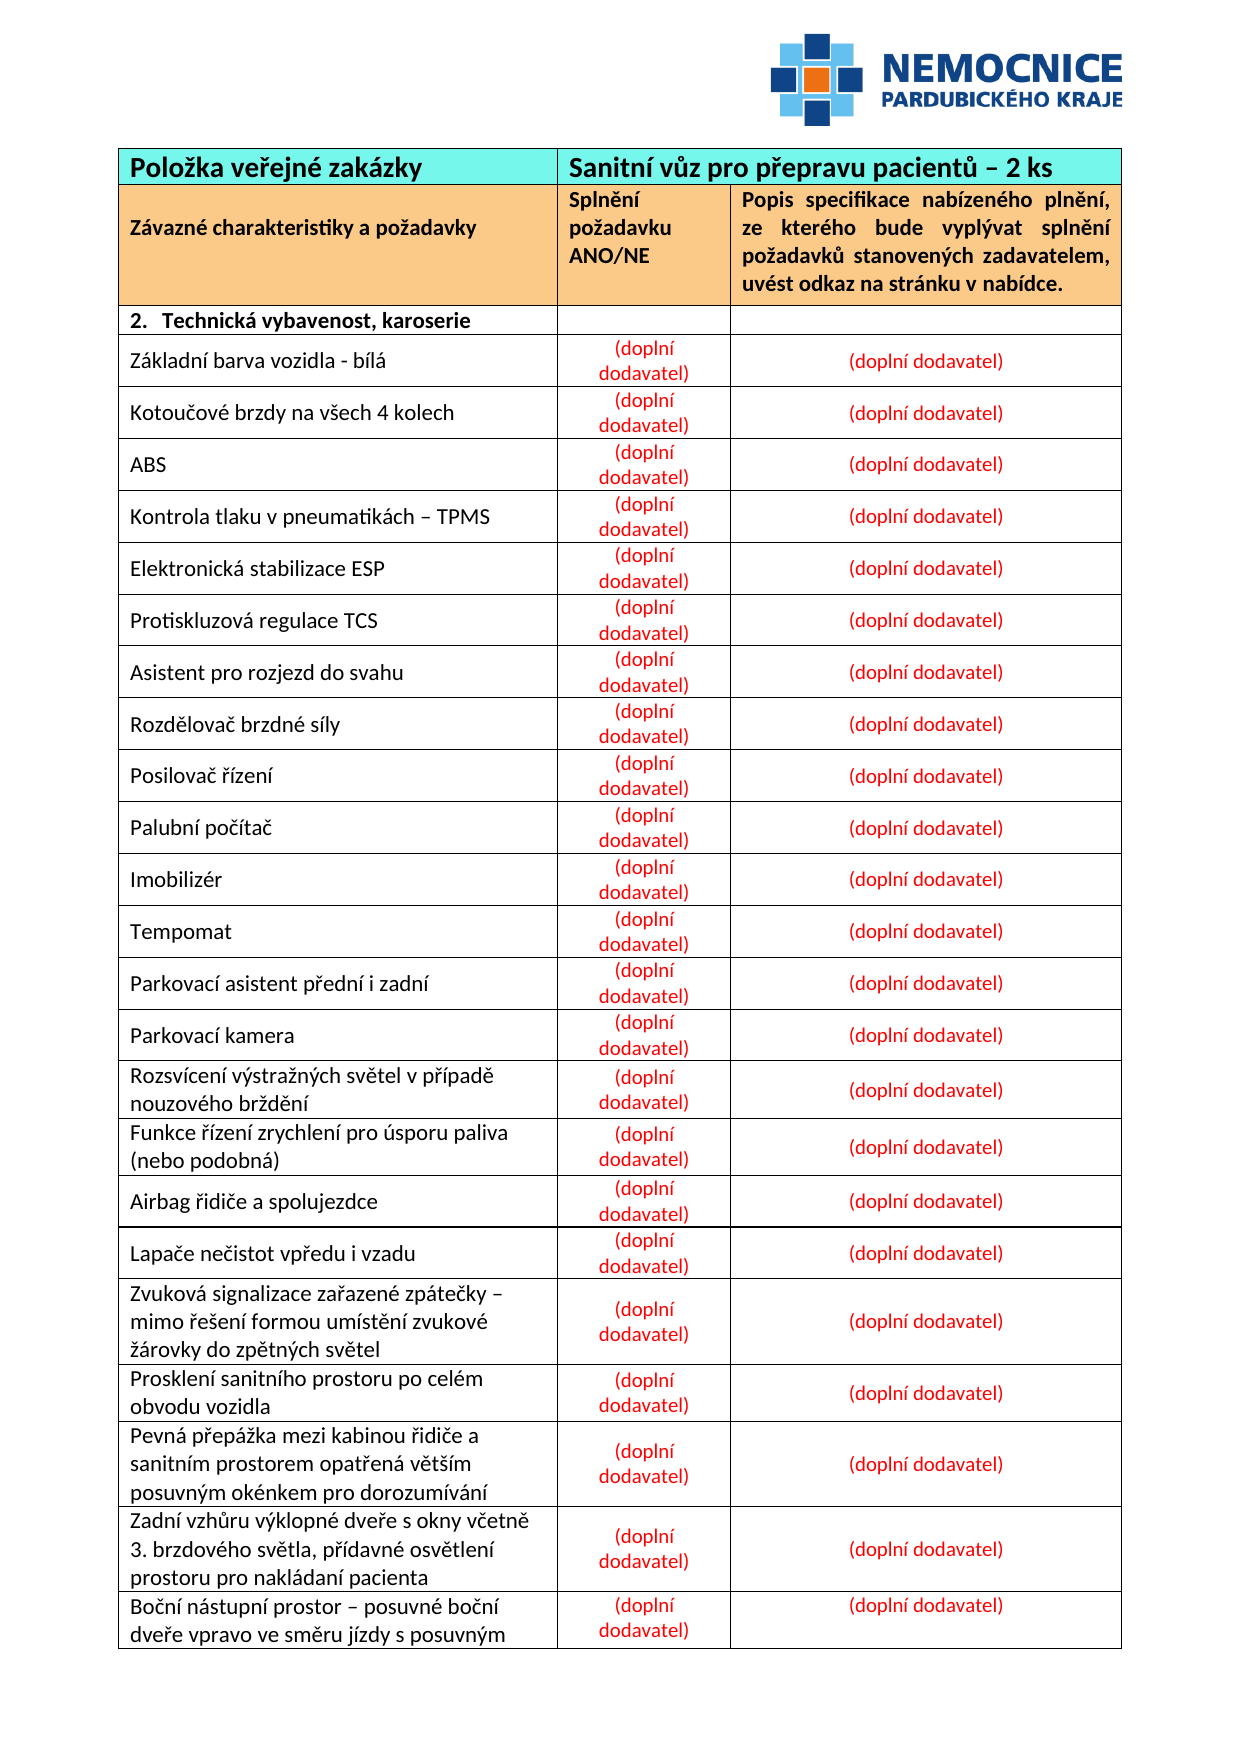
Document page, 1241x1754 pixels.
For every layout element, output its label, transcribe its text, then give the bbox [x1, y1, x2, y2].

table_cell [558, 306, 730, 334]
table_cell (doplní dodavatel) [558, 1119, 730, 1174]
table_cell (doplní dodavatel) [558, 335, 730, 386]
table_cell (doplní dodavatel) [731, 543, 1121, 593]
table_cell (doplní dodavatel) [731, 1228, 1121, 1278]
table_cell Tempomat [119, 906, 557, 957]
table_cell (doplní dodavatel) [731, 491, 1121, 542]
table_cell ABS [119, 439, 557, 490]
table_cell Rozdělovač brzdné síly [119, 698, 557, 749]
table_cell (doplní dodavatel) [731, 595, 1121, 645]
table_cell Lapače nečistot vpředu i vzadu [119, 1228, 557, 1278]
table_cell (doplní dodavatel) [731, 1422, 1121, 1506]
table_cell (doplní dodavatel) [731, 1176, 1121, 1226]
table_cell Pevná přepážka mezi kabinou řidiče a sanitním prostorem opatřená větším posuvným okénkem pro dorozumívání [119, 1422, 557, 1506]
table_cell (doplní dodavatel) [731, 802, 1121, 853]
table_cell Palubní počítač [119, 802, 557, 853]
table_cell Kontrola tlaku v pneumatikách – TPMS [119, 491, 557, 542]
table_cell (doplní dodavatel) [731, 646, 1121, 697]
table_cell [731, 306, 1121, 334]
table_cell (doplní dodavatel) [731, 1279, 1121, 1363]
table_cell (doplní dodavatel) [731, 854, 1121, 905]
table_cell (doplní dodavatel) [558, 958, 730, 1008]
table_cell (doplní dodavatel) [558, 439, 730, 490]
table_cell (doplní dodavatel) [558, 1507, 730, 1591]
table_cell Základní barva vozidla - bílá [119, 335, 557, 386]
table_cell (doplní dodavatel) [731, 1119, 1121, 1174]
table_cell (doplní dodavatel) [731, 750, 1121, 801]
table_cell (doplní dodavatel) [558, 1228, 730, 1278]
table_cell Zadní vzhůru výklopné dveře s okny včetně 3. brzdového světla, přídavné osvětlení prostoru pro nakládaní pacienta [119, 1507, 557, 1591]
table_header Sanitní vůz pro přepravu pacientů – 2 ks [558, 149, 1121, 184]
table_cell (doplní dodavatel) [558, 543, 730, 593]
table_cell Protiskluzová regulace TCS [119, 595, 557, 645]
table_cell (doplní dodavatel) [558, 802, 730, 853]
table_cell (doplní dodavatel) [731, 1010, 1121, 1060]
table_cell (doplní dodavatel) [731, 1061, 1121, 1117]
table_cell Rozsvícení výstražných světel v případě nouzového brždění [119, 1061, 557, 1117]
picture [769, 32, 1123, 127]
table_cell (doplní dodavatel) [731, 335, 1121, 386]
table_cell 2. Technická vybavenost, karoserie [119, 306, 557, 334]
table_cell (doplní dodavatel) [558, 491, 730, 542]
table_header Položka veřejné zakázky [119, 149, 557, 184]
table_cell (doplní dodavatel) [558, 595, 730, 645]
table_cell (doplní dodavatel) [558, 906, 730, 957]
table_cell (doplní dodavatel) [558, 1422, 730, 1506]
table_cell Posilovač řízení [119, 750, 557, 801]
table_cell (doplní dodavatel) [731, 1507, 1121, 1591]
table_cell (doplní dodavatel) [558, 698, 730, 749]
table_cell (doplní dodavatel) [731, 439, 1121, 490]
table_cell Parkovací kamera [119, 1010, 557, 1060]
table_cell Parkovací asistent přední i zadní [119, 958, 557, 1008]
table_cell Splnění požadavku ANO/NE [558, 185, 730, 305]
table_cell Prosklení sanitního prostoru po celém obvodu vozidla [119, 1365, 557, 1421]
table_cell Imobilizér [119, 854, 557, 905]
table_cell Boční nástupní prostor – posuvné boční dveře vpravo ve směru jízdy s posuvným nebo výklopným oknem, posuvné či výklopné okno i vlevo ve směru jízdy [119, 1592, 557, 1648]
table_cell (doplní dodavatel) [731, 387, 1121, 438]
table_cell (doplní dodavatel) [558, 1061, 730, 1117]
table_cell (doplní dodavatel) [558, 1279, 730, 1363]
table_cell Kotoučové brzdy na všech 4 kolech [119, 387, 557, 438]
table_cell (doplní dodavatel) [558, 1365, 730, 1421]
table_cell Zvuková signalizace zařazené zpátečky – mimo řešení formou umístění zvukové žárovky do zpětných světel [119, 1279, 557, 1363]
table_cell (doplní dodavatel) [731, 906, 1121, 957]
table_cell (doplní dodavatel) [558, 750, 730, 801]
table_cell Závazné charakteristiky a požadavky [119, 185, 557, 305]
table_cell (doplní dodavatel) [558, 646, 730, 697]
table_cell (doplní dodavatel) [558, 1010, 730, 1060]
table_cell (doplní dodavatel) [731, 698, 1121, 749]
table_cell (doplní dodavatel) [558, 1592, 730, 1648]
table_cell Funkce řízení zrychlení pro úsporu paliva (nebo podobná) [119, 1119, 557, 1174]
table_cell Elektronická stabilizace ESP [119, 543, 557, 593]
table_cell (doplní dodavatel) [731, 1592, 1121, 1648]
table_cell Asistent pro rozjezd do svahu [119, 646, 557, 697]
table_cell (doplní dodavatel) [558, 854, 730, 905]
table_cell (doplní dodavatel) [558, 1176, 730, 1226]
table_cell Popis specifikace nabízeného plnění, ze kterého bude vyplývat splnění požadavků stanovených zadavatelem, uvést odkaz na stránku v nabídce. [731, 185, 1121, 305]
table_cell Airbag řidiče a spolujezdce [119, 1176, 557, 1226]
table_cell (doplní dodavatel) [731, 958, 1121, 1008]
table_cell (doplní dodavatel) [731, 1365, 1121, 1421]
table_cell (doplní dodavatel) [558, 387, 730, 438]
